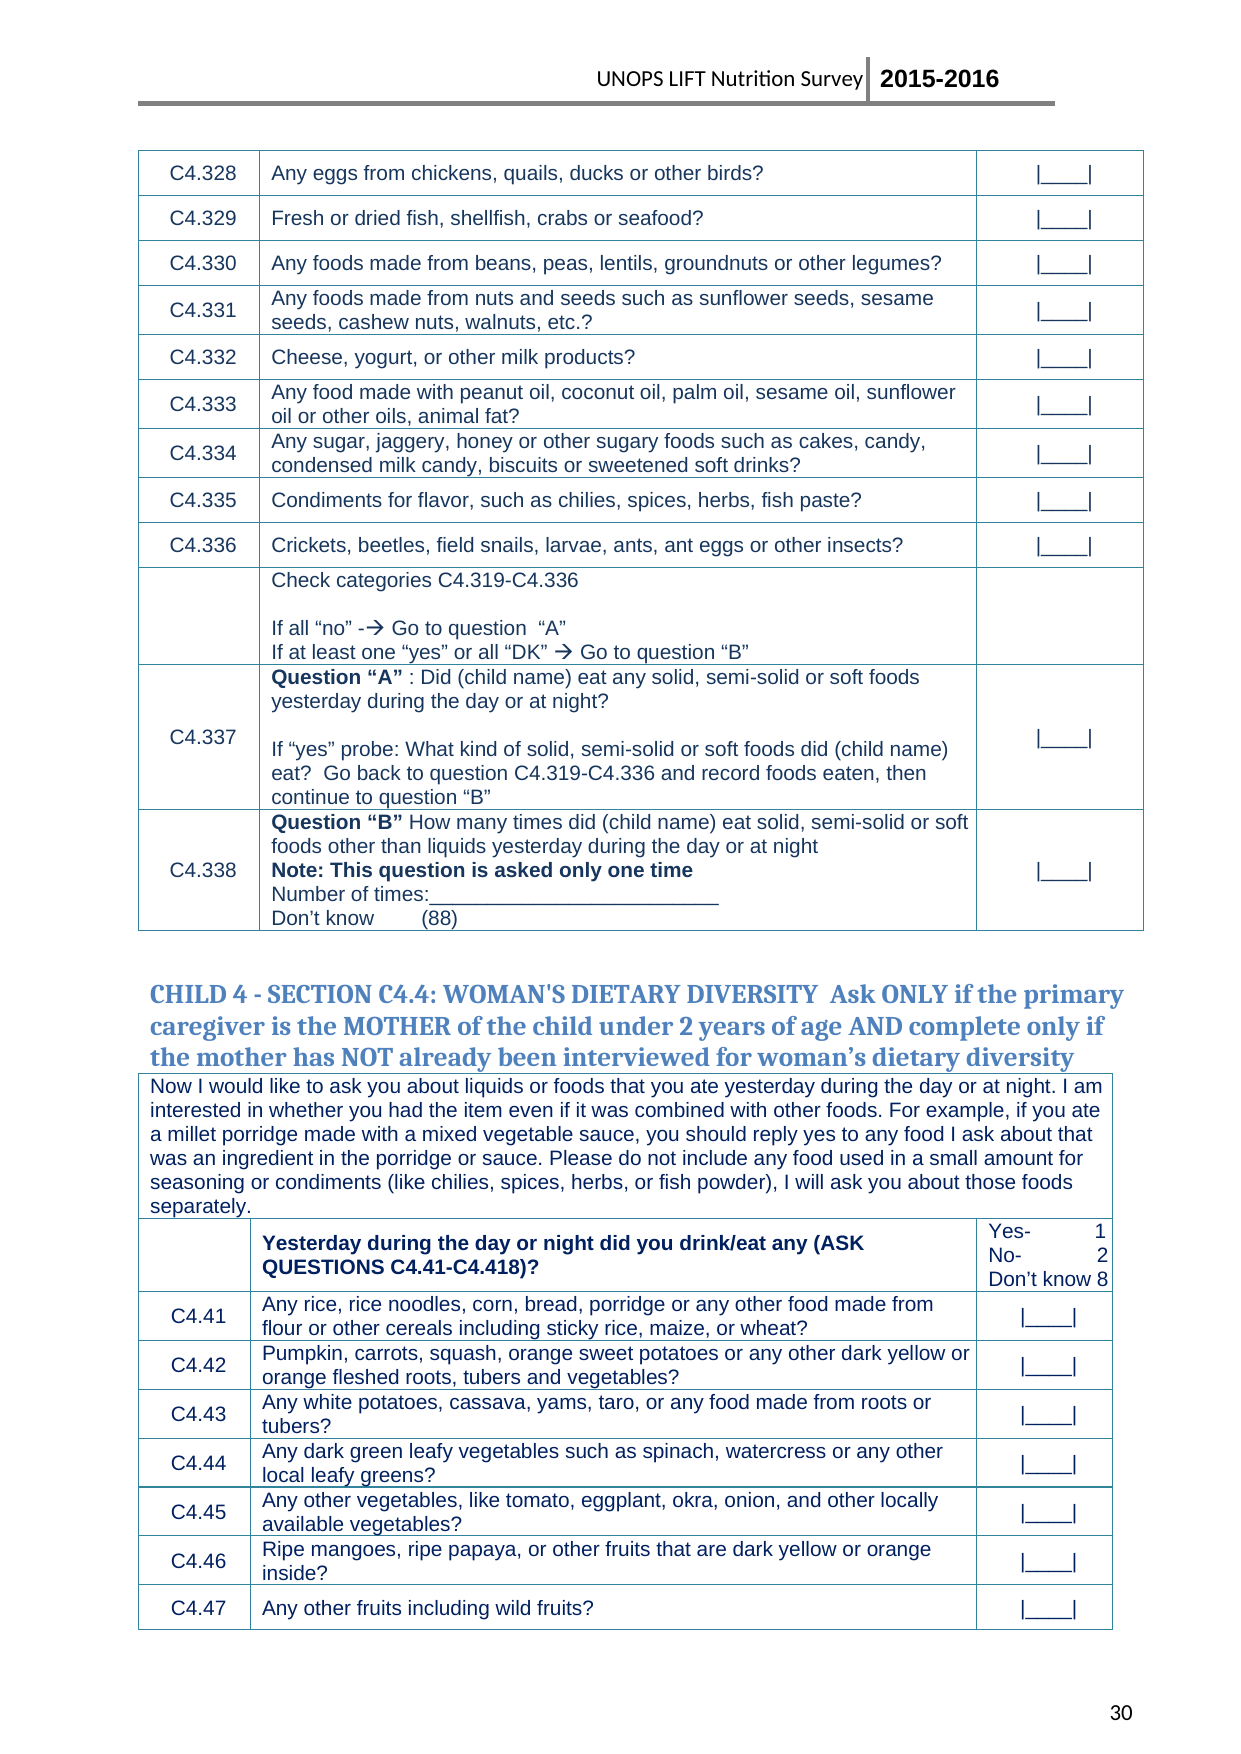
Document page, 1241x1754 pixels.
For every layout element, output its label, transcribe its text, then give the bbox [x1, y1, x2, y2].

table_cell C4.333 [139, 380, 259, 428]
table_cell Condiments for flavor, such as chilies, spices, herbs, fish paste? [260, 478, 976, 522]
table_cell C4.45 [139, 1488, 250, 1535]
table_cell Question “B” How many times did (child name) eat solid, semi-solid or soft foods other than liquids yesterday during the day or at night Note: This question is asked only one time Number of times:_________________________ Don’t know (88) [260, 810, 976, 929]
table_cell [977, 568, 1143, 664]
table_cell C4.328 [139, 151, 259, 195]
table_cell [139, 568, 259, 664]
table_cell Any eggs from chickens, quails, ducks or other birds? [260, 151, 976, 195]
table_cell Any foods made from beans, peas, lentils, groundnuts or other legumes? [260, 241, 976, 285]
table_cell C4.330 [139, 241, 259, 285]
table_cell Any other fruits including wild fruits? [251, 1585, 976, 1629]
table_cell C4.47 [139, 1585, 250, 1629]
table_cell |____| [977, 1585, 1112, 1629]
table_cell |____| [977, 1488, 1112, 1535]
table_cell |____| [977, 478, 1143, 522]
table_cell |____| [977, 241, 1143, 285]
table_cell Ripe mangoes, ripe papaya, or other fruits that are dark yellow or orange inside? [251, 1536, 976, 1584]
table_cell |____| [977, 286, 1143, 334]
table_cell [139, 1219, 250, 1291]
table_cell Any other vegetables, like tomato, eggplant, okra, onion, and other locally available vegetables? [251, 1488, 976, 1535]
table_cell |____| [977, 429, 1143, 477]
table_cell C4.337 [139, 665, 259, 809]
subtitle CHILD 4 - SECTION C4.4: WOMAN'S DIETARY DIVERSITY Ask ONLY if the primary caregiver is the MOTHER of the child under 2 years of age AND complete only if the mother has NOT already been interviewed for woman’s dietary diversity [150, 979, 1132, 1073]
table_cell C4.331 [139, 286, 259, 334]
table_cell |____| [977, 1439, 1112, 1486]
table_cell |____| [977, 335, 1143, 379]
table_cell C4.335 [139, 478, 259, 522]
table_cell C4.41 [139, 1292, 250, 1339]
table_cell Yesterday during the day or night did you drink/eat any (ASK QUESTIONS C4.41-C4.418)? [251, 1219, 976, 1291]
table_cell |____| [977, 1536, 1112, 1584]
table_cell Check categories C4.319-C4.336 If all “no” - Go to question “A” If at least one “yes” or all “DK” Go to question “B” [260, 568, 976, 664]
table_cell Pumpkin, carrots, squash, orange sweet potatoes or any other dark yellow or orange fleshed roots, tubers and vegetables? [251, 1341, 976, 1388]
table_cell |____| [977, 1292, 1112, 1339]
table_cell C4.46 [139, 1536, 250, 1584]
table_cell |____| [977, 380, 1143, 428]
table_cell Any white potatoes, cassava, yams, taro, or any food made from roots or tubers? [251, 1390, 976, 1437]
table_cell C4.338 [139, 810, 259, 929]
table_cell Any rice, rice noodles, corn, bread, porridge or any other food made from flour or other cereals including sticky rice, maize, or wheat? [251, 1292, 976, 1339]
table_cell C4.334 [139, 429, 259, 477]
table_cell C4.42 [139, 1341, 250, 1388]
table_cell Question “A” : Did (child name) eat any solid, semi-solid or soft foods yesterday during the day or at night? If “yes” probe: What kind of solid, semi-solid or soft foods did (child name) eat? Go back to question C4.319-C4.336 and record foods eaten, then continue to question “B” [260, 665, 976, 809]
table_cell |____| [977, 1341, 1112, 1388]
table_cell C4.329 [139, 196, 259, 240]
table_cell |____| [977, 810, 1143, 929]
table_cell C4.332 [139, 335, 259, 379]
table_cell Crickets, beetles, field snails, larvae, ants, ant eggs or other insects? [260, 523, 976, 567]
table_cell |____| [977, 196, 1143, 240]
table_cell |____| [977, 1390, 1112, 1437]
table_cell Cheese, yogurt, or other milk products? [260, 335, 976, 379]
table_cell C4.44 [139, 1439, 250, 1486]
table_cell Any sugar, jaggery, honey or other sugary foods such as cakes, candy, condensed milk candy, biscuits or sweetened soft drinks? [260, 429, 976, 477]
table_cell Yes- 1 No- 2 Don’t know 8 [977, 1219, 1112, 1291]
table_cell |____| [977, 523, 1143, 567]
table_header Now I would like to ask you about liquids or foods that you ate yesterday during the day or at night. I am interested in whether you had the item even if it was combined with other foods. For example, if you ate a millet porridge made with a mixed vegetable sauce, you should reply yes to any food I ask about that was an ingredient in the porridge or sauce. Please do not include any food used in a small amount for seasoning or condiments (like chilies, spices, herbs, or fish powder), I will ask you about those foods separately. [139, 1074, 1112, 1218]
table_cell |____| [977, 665, 1143, 809]
table_cell Any dark green leafy vegetables such as spinach, watercress or any other local leafy greens? [251, 1439, 976, 1486]
table_cell Any foods made from nuts and seeds such as sunflower seeds, sesame seeds, cashew nuts, walnuts, etc.? [260, 286, 976, 334]
table_cell C4.336 [139, 523, 259, 567]
table_cell Fresh or dried fish, shellfish, crabs or seafood? [260, 196, 976, 240]
table_cell C4.43 [139, 1390, 250, 1437]
table_cell Any food made with peanut oil, coconut oil, palm oil, sesame oil, sunflower oil or other oils, animal fat? [260, 380, 976, 428]
table_cell |____| [977, 151, 1143, 195]
